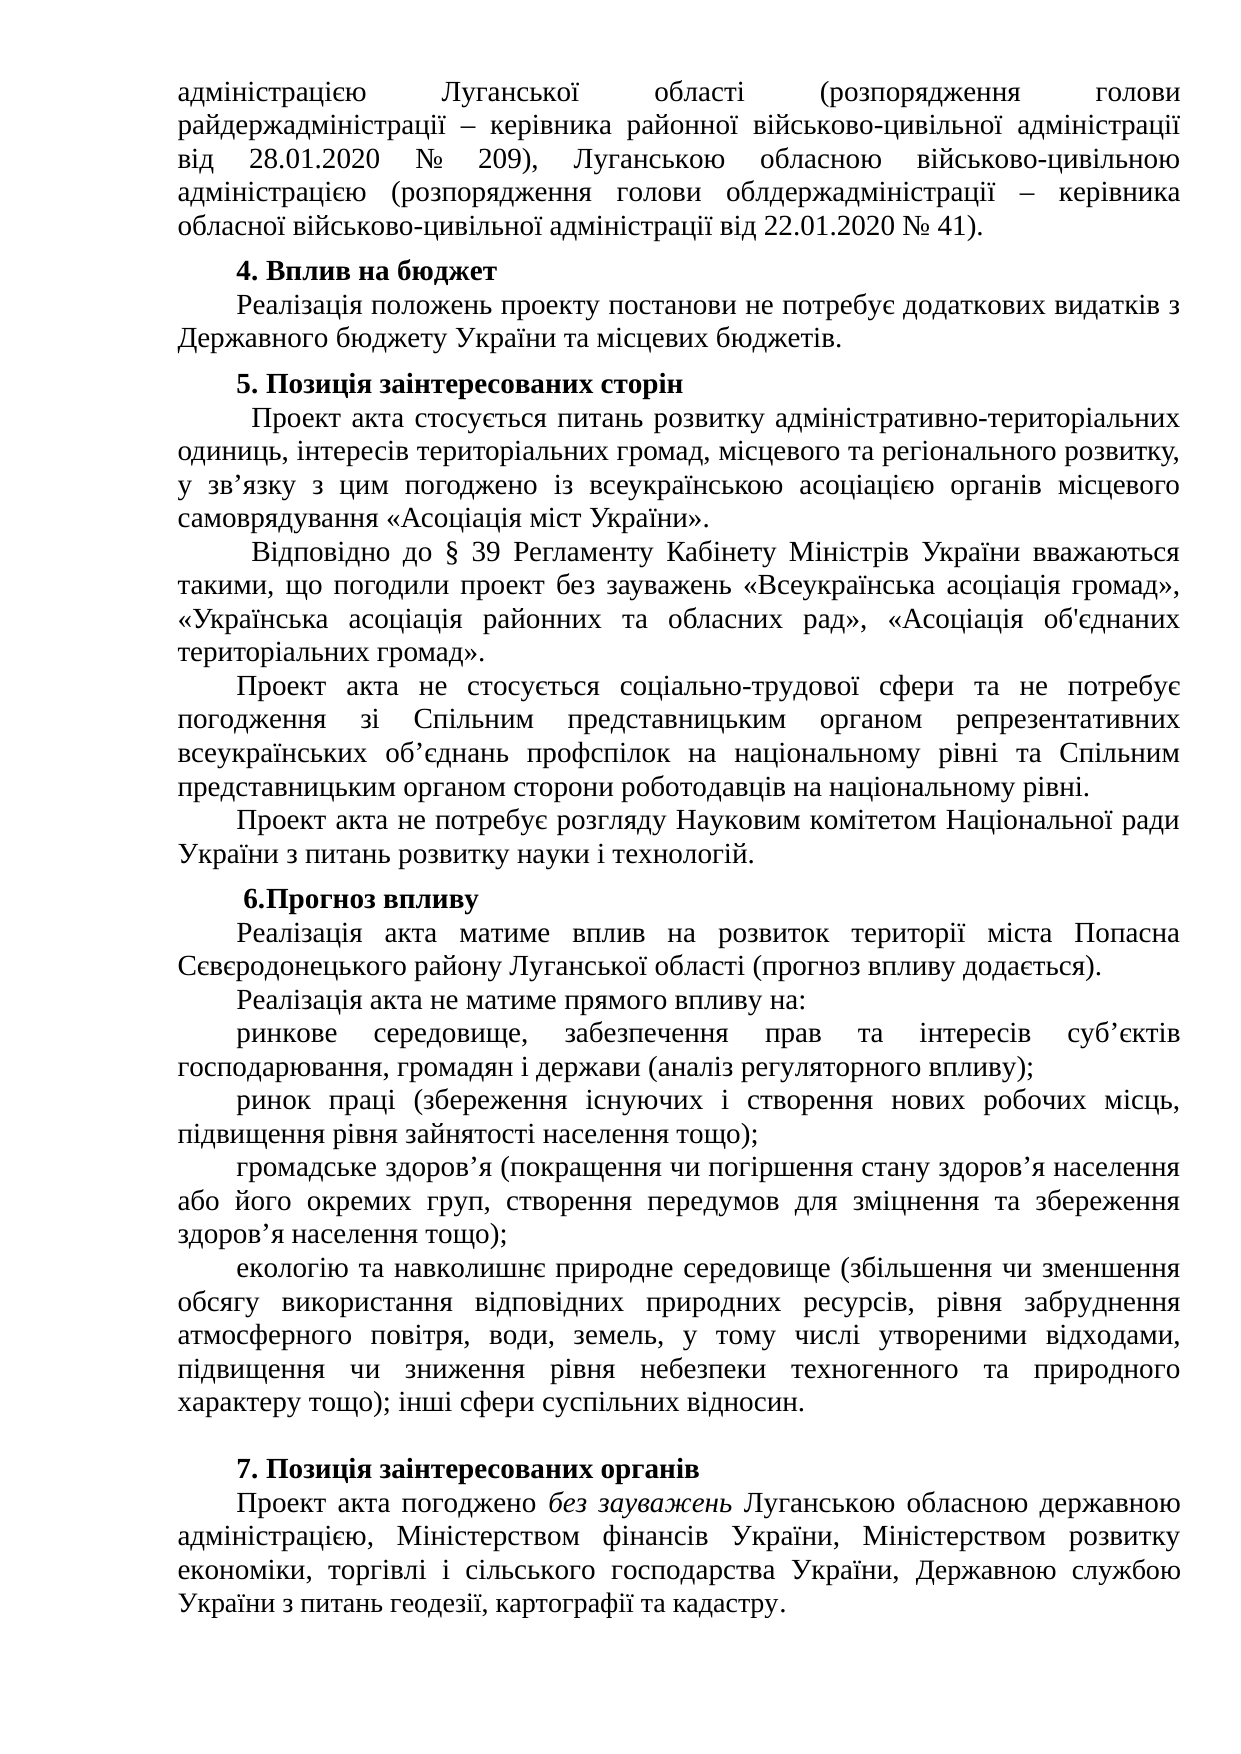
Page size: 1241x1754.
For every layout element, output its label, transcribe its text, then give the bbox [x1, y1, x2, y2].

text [177, 74, 1181, 242]
list Прогноз впливу [243, 881, 1181, 915]
text Відповідно до § 39 Регламенту Кабінету Міністрів України вважаються такими, що погодили проект без зауважень «Всеукраїнська асоціація громад», «Українська асоціація районних та обласних рад», «Асоціація об'єднаних територіальних громад». [177, 534, 1181, 668]
text ринкове середовище, забезпечення прав та інтересів суб’єктів господарювання, громадян і держави (аналіз регуляторного впливу); [177, 1015, 1181, 1082]
list Позиція заінтересованих органів [236, 1451, 1181, 1485]
text ринок праці (збереження існуючих і створення нових робочих місць, підвищення рівня зайнятості населення тощо); [177, 1082, 1181, 1149]
text Проект акта не потребує розгляду Науковим комітетом Національної ради України з питань розвитку науки і технологій. [177, 802, 1181, 869]
list Вплив на бюджет [236, 253, 1181, 287]
text Проект акта погоджено без зауважень Луганською обласною державною адміністрацією, Міністерством фінансів України, Міністерством розвитку економіки, торгівлі і сільського господарства України, Державною службою України з питань геодезії, картографії та кадастру. [177, 1485, 1181, 1619]
text Реалізація акта не матиме прямого впливу на: [177, 982, 1181, 1015]
list Позиція заінтересованих сторін [236, 366, 1181, 400]
text Реалізація акта матиме вплив на розвиток території міста Попасна Сєвєродонецького району Луганської області (прогноз впливу додається). [177, 915, 1181, 982]
text Проект акта не стосується соціально-трудової сфери та не потребує погодження зі Спільним представницьким органом репрезентативних всеукраїнських об’єднань профспілок на національному рівні та Спільним представницьким органом сторони роботодавців на національному рівні. [177, 668, 1181, 802]
text Реалізація положень проекту постанови не потребує додаткових видатків з Державного бюджету України та місцевих бюджетів. [177, 287, 1181, 354]
text екологію та навколишнє природне середовище (збільшення чи зменшення обсягу використання відповідних природних ресурсів, рівня забруднення атмосферного повітря, води, земель, у тому числі утвореними відходами, підвищення чи зниження рівня небезпеки техногенного та природного характеру тощо); інші сфери суспільних відносин. [177, 1250, 1181, 1418]
text Проект акта стосується питань розвитку адміністративно-територіальних одиниць, інтересів територіальних громад, місцевого та регіонального розвитку, у зв’язку з цим погоджено із всеукраїнською асоціацією органів місцевого самоврядування «Асоціація міст України». [177, 400, 1181, 534]
text громадське здоров’я (покращення чи погіршення стану здоров’я населення або його окремих груп, створення передумов для зміцнення та збереження здоров’я населення тощо); [177, 1149, 1181, 1250]
